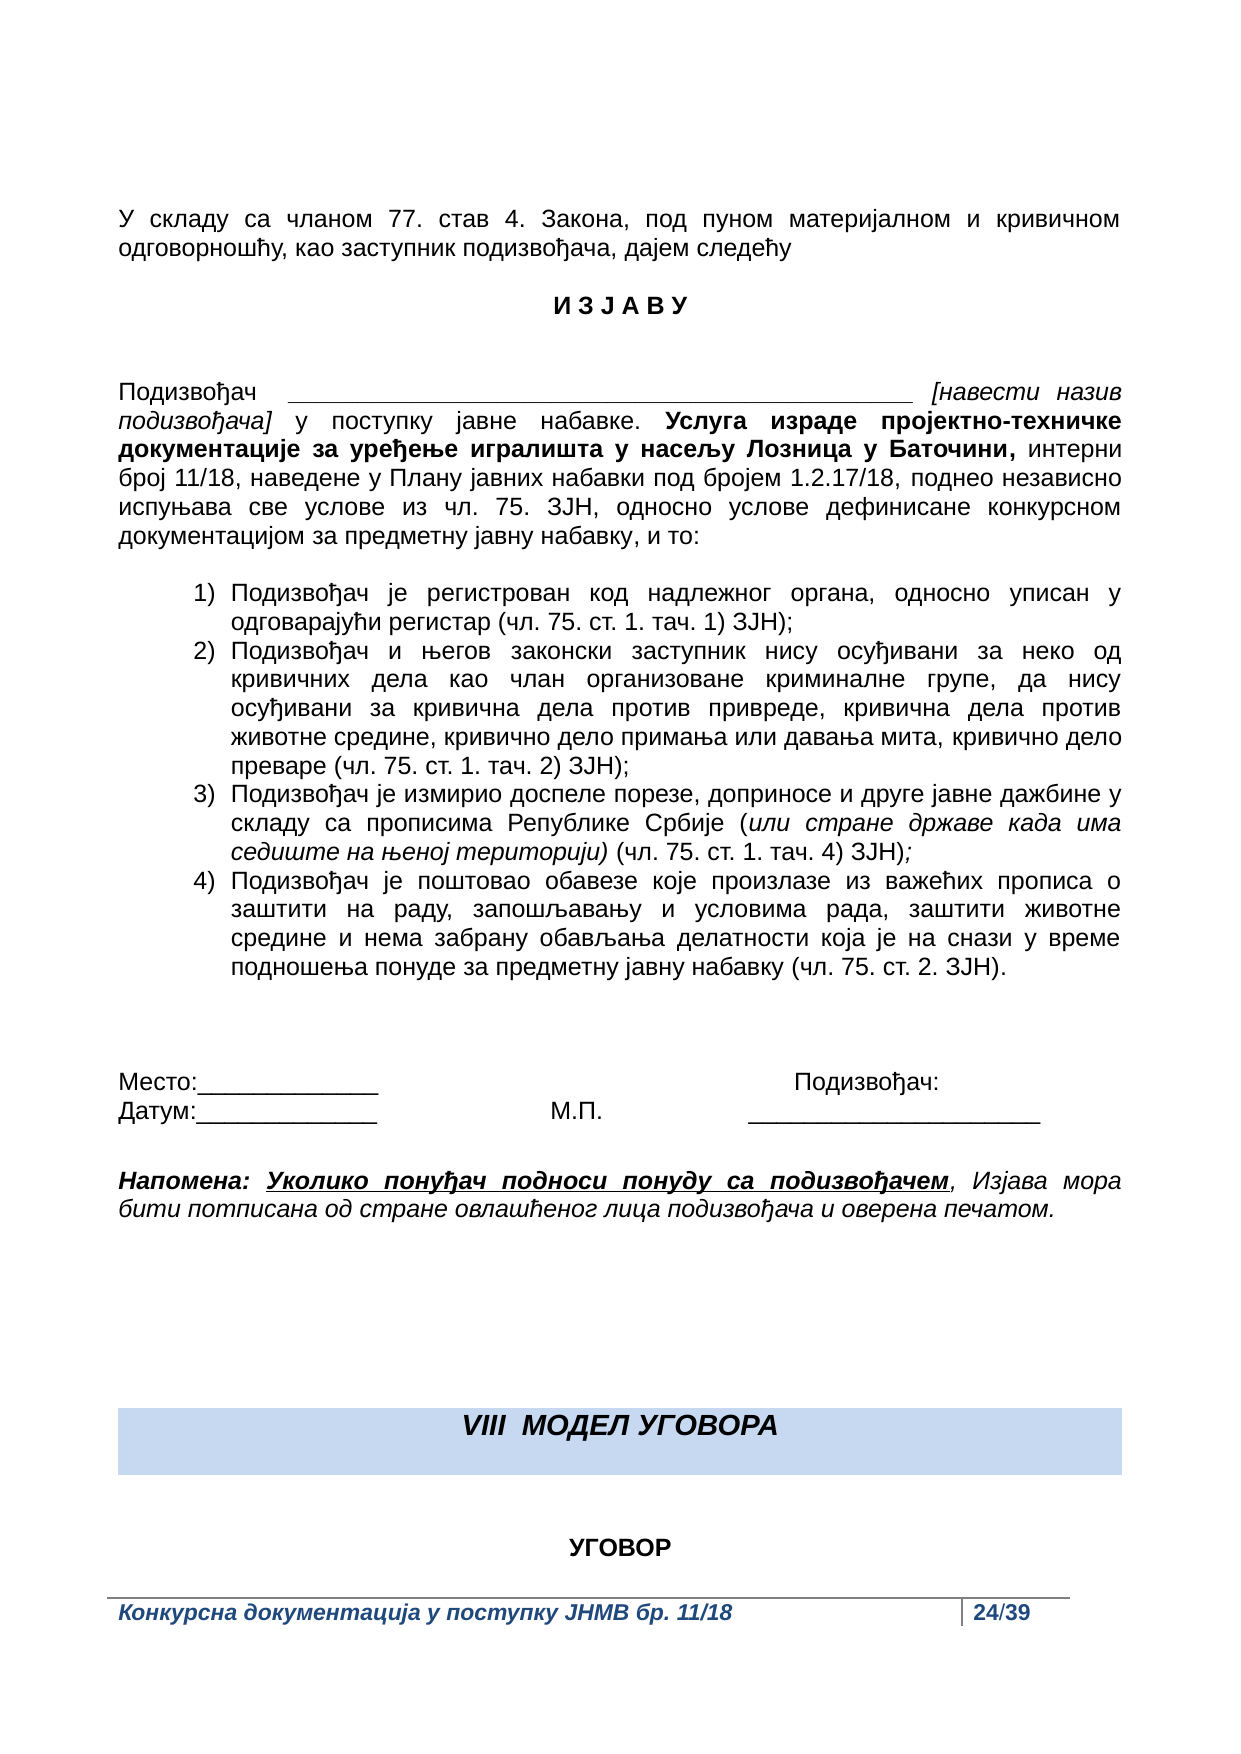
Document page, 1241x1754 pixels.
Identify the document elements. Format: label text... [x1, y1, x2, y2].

text Датум:_____________ М.П. _____________________ [118, 1096, 1122, 1124]
text УГОВОР [118, 1533, 1122, 1561]
text У складу са чланом 77. став 4. Закона, под пуном материјалном и кривичном одговорношћу, као заступник подизвођача, дајем следећу [118, 204, 1122, 262]
text Место:_____________ Подизвођач: [118, 1067, 1122, 1096]
text VIII МОДЕЛ УГОВОРА [118, 1408, 1122, 1442]
text И З Ј А В У [118, 291, 1122, 319]
list Напомена: Уколико понуђач подноси понуду са подизвођачем, Изјава мора бити потписана од стране овлашћеног лица подизвођача и оверена печатом. [118, 1166, 1122, 1223]
list Подизвођач је измирио доспеле порезе, доприносе и друге јавне дажбине у складу са прописима Републике Србије (или стране државе када има седиште на њеној територији) (чл. 75. ст. 1. тач. 4) ЗЈН); [193, 779, 1122, 866]
text Подизвођач _____________________________________________ [навести назив подизвођача] у поступку јавне набавке. Услуга израде пројектно-техничке документације за уређење игралишта у насељу Лозница у Баточини, интерни број 11/18, наведене у Плану јавних набавки под бројем 1.2.17/18, поднео независно испуњава све услове из чл. 75. ЗЈН, односно услове дефинисане конкурсном документацијом за предметну јавну набавку, и то: [118, 377, 1122, 549]
list Подизвођач је регистрован код надлежног органа, односно уписан у одговарајући регистар (чл. 75. ст. 1. тач. 1) ЗЈН); [193, 578, 1122, 636]
list Подизвођач и његов законски заступник нису осуђивани за неко од кривичних дела као члан организоване криминалне групе, да нису осуђивани за кривична дела против привреде, кривична дела против животне средине, кривично дело примања или давања мита, кривично дело преваре (чл. 75. ст. 1. тач. 2) ЗЈН); [193, 636, 1122, 779]
list Подизвођач је поштовао обавезе које произлазе из важећих прописа о заштити на раду, запошљавању и условима рада, заштити животне средине и нема забрану обављања делатности која је на снази у време подношења понуде за предметну јавну набавку (чл. 75. ст. 2. ЗЈН). [193, 866, 1122, 981]
